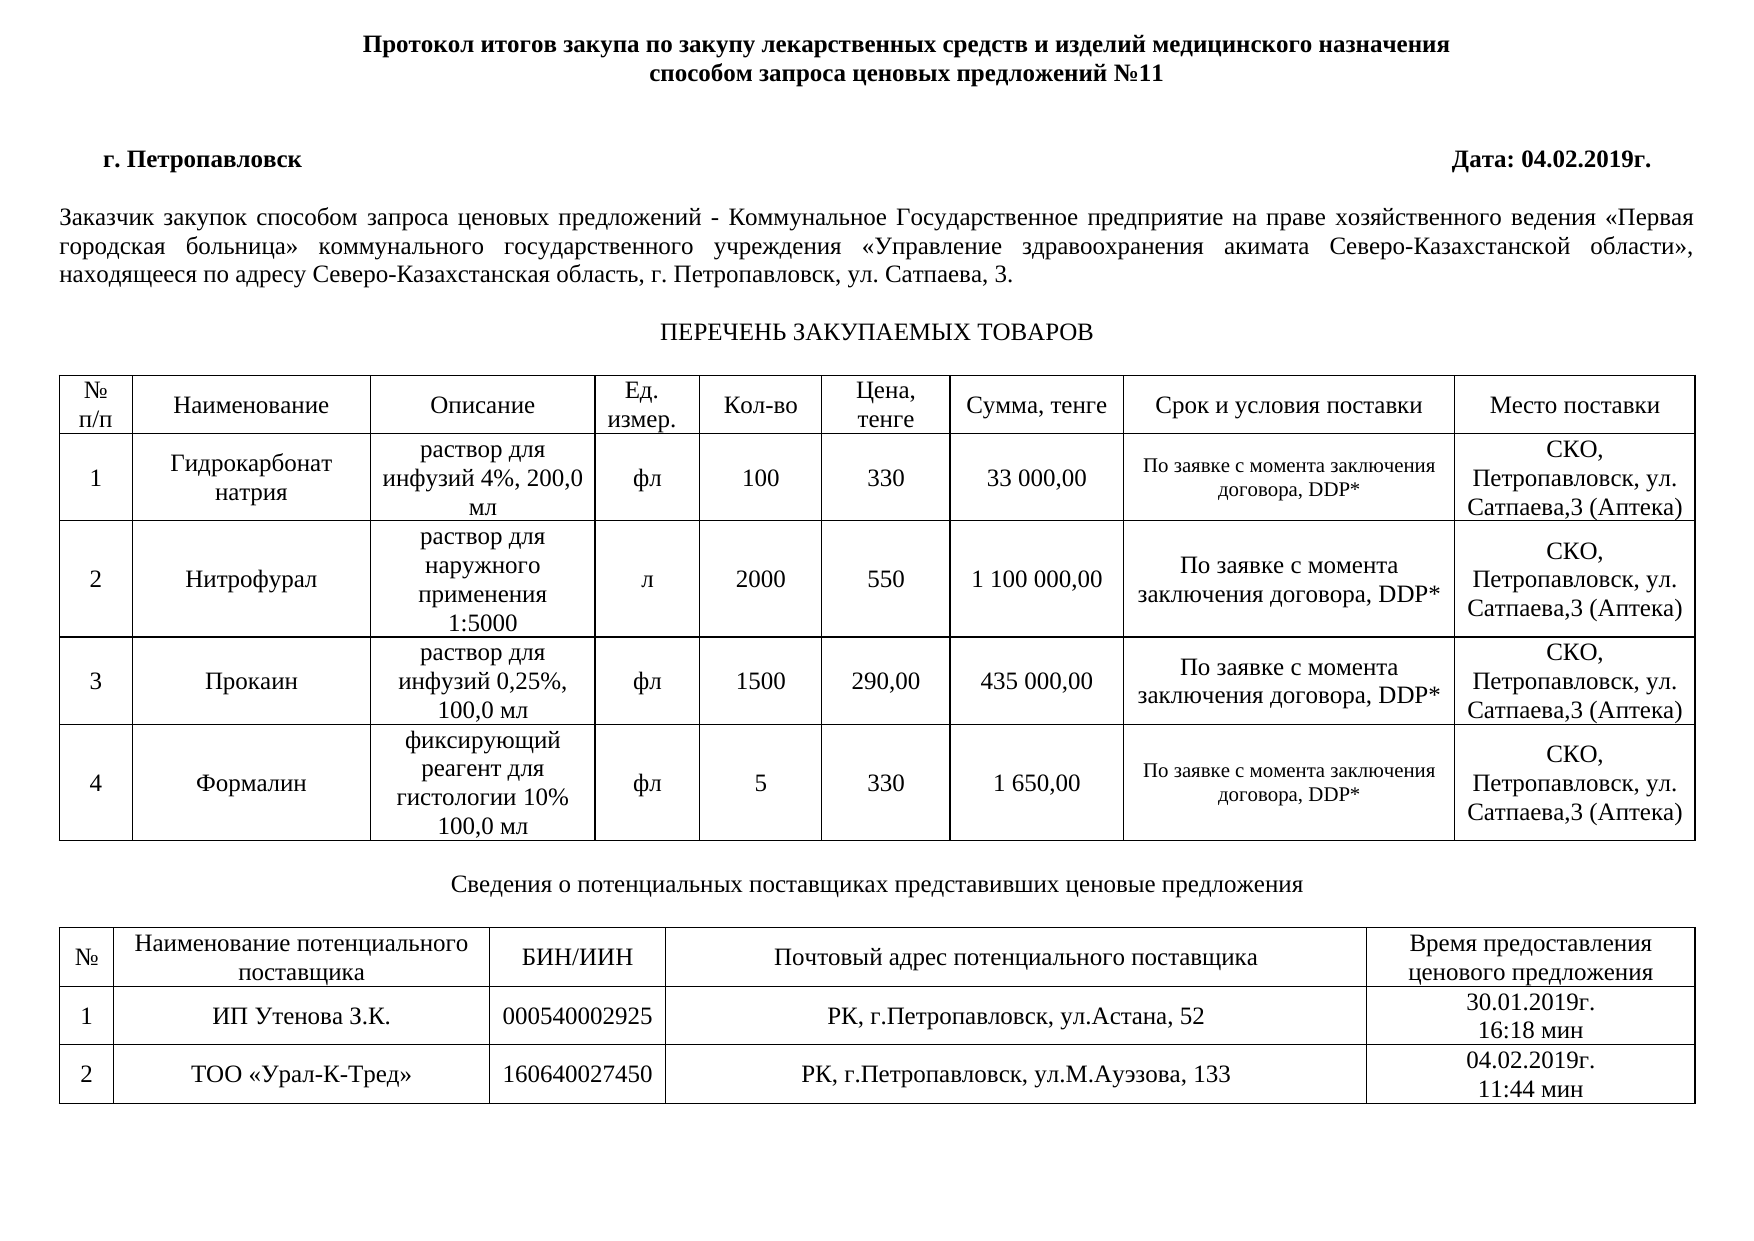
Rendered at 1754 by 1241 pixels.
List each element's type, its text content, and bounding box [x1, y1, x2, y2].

table_cell РК, г.Петропавловск, ул.М.Ауэзова, 133 [666, 1045, 1366, 1103]
table_cell 2 [60, 1045, 113, 1103]
table_cell 04.02.2019г. 11:44 мин [1367, 1045, 1694, 1103]
table_header Цена, тенге [822, 376, 949, 433]
table_header Ед. измер. [596, 376, 699, 433]
text г. Петропавловск Дата: 04.02.2019г. [59, 144, 1695, 173]
table_cell По заявке с момента заключения договора, DDP* [1124, 521, 1454, 636]
table_cell Нитрофурал [133, 521, 370, 636]
table_header БИН/ИИН [490, 928, 665, 986]
table_header № п/п [60, 376, 132, 433]
table_cell 290,00 [822, 638, 949, 724]
table_cell раствор для наружного применения 1:5000 [371, 521, 594, 636]
table_header Наименование потенциального поставщика [114, 928, 489, 986]
table_cell 1 [60, 987, 113, 1044]
table_cell 1 100 000,00 [951, 521, 1123, 636]
table_cell фиксирующий реагент для гистологии 10% 100,0 мл [371, 725, 594, 840]
table_cell 1500 [700, 638, 821, 724]
text способом запроса ценовых предложений №11 [59, 58, 1695, 87]
table_header Описание [371, 376, 594, 433]
table_cell 000540002925 [490, 987, 665, 1044]
table_cell По заявке с момента заключения договора, DDP* [1124, 725, 1454, 840]
table_cell Гидрокарбонат натрия [133, 434, 370, 520]
table_header Почтовый адрес потенциального поставщика [666, 928, 1366, 986]
table_cell РК, г.Петропавловск, ул.Астана, 52 [666, 987, 1366, 1044]
table_cell ИП Утенова З.К. [114, 987, 489, 1044]
text ПЕРЕЧЕНЬ ЗАКУПАЕМЫХ ТОВАРОВ [59, 317, 1695, 346]
table_cell ТОО «Урал-К-Тред» [114, 1045, 489, 1103]
table_cell 435 000,00 [951, 638, 1123, 724]
table_cell 1 [60, 434, 132, 520]
table_cell 33 000,00 [951, 434, 1123, 520]
table_header Кол-во [700, 376, 821, 433]
table_cell СКО, Петропавловск, ул. Сатпаева,3 (Аптека) [1455, 725, 1694, 840]
table_cell 2 [60, 521, 132, 636]
table_header № [60, 928, 113, 986]
table_cell 2000 [700, 521, 821, 636]
text Сведения о потенциальных поставщиках представивших ценовые предложения [59, 869, 1695, 898]
table_cell Формалин [133, 725, 370, 840]
table_cell 4 [60, 725, 132, 840]
table_cell 5 [700, 725, 821, 840]
table_cell л [596, 521, 699, 636]
table_cell фл [596, 638, 699, 724]
table_header Время предоставления ценового предложения [1367, 928, 1694, 986]
table_cell По заявке с момента заключения договора, DDP* [1124, 434, 1454, 520]
table_cell 1 650,00 [951, 725, 1123, 840]
table_cell фл [596, 434, 699, 520]
table_cell По заявке с момента заключения договора, DDP* [1124, 638, 1454, 724]
table_cell 330 [822, 725, 949, 840]
table_cell Прокаин [133, 638, 370, 724]
table_cell раствор для инфузий 0,25%, 100,0 мл [371, 638, 594, 724]
table_header Место поставки [1455, 376, 1694, 433]
text Протокол итогов закупа по закупу лекарственных средств и изделий медицинского назначения [59, 29, 1695, 58]
table_cell 100 [700, 434, 821, 520]
text Заказчик закупок способом запроса ценовых предложений - Коммунальное Государственное предприятие на праве хозяйственного ведения «Первая городская больница» коммунального государственного учреждения «Управление здравоохранения акимата Северо-Казахстанской области», находящееся по адресу Северо-Казахстанская область, г. Петропавловск, ул. Сатпаева, 3. [59, 202, 1695, 288]
table_cell фл [596, 725, 699, 840]
table_cell СКО, Петропавловск, ул. Сатпаева,3 (Аптека) [1455, 638, 1694, 724]
table_cell 3 [60, 638, 132, 724]
table_cell 30.01.2019г. 16:18 мин [1367, 987, 1694, 1044]
table_cell СКО, Петропавловск, ул. Сатпаева,3 (Аптека) [1455, 434, 1694, 520]
table_cell СКО, Петропавловск, ул. Сатпаева,3 (Аптека) [1455, 521, 1694, 636]
table_cell 160640027450 [490, 1045, 665, 1103]
table_cell 330 [822, 434, 949, 520]
table_header Сумма, тенге [951, 376, 1123, 433]
table_cell раствор для инфузий 4%, 200,0 мл [371, 434, 594, 520]
table_cell 550 [822, 521, 949, 636]
table_header Наименование [133, 376, 370, 433]
table_header Срок и условия поставки [1124, 376, 1454, 433]
